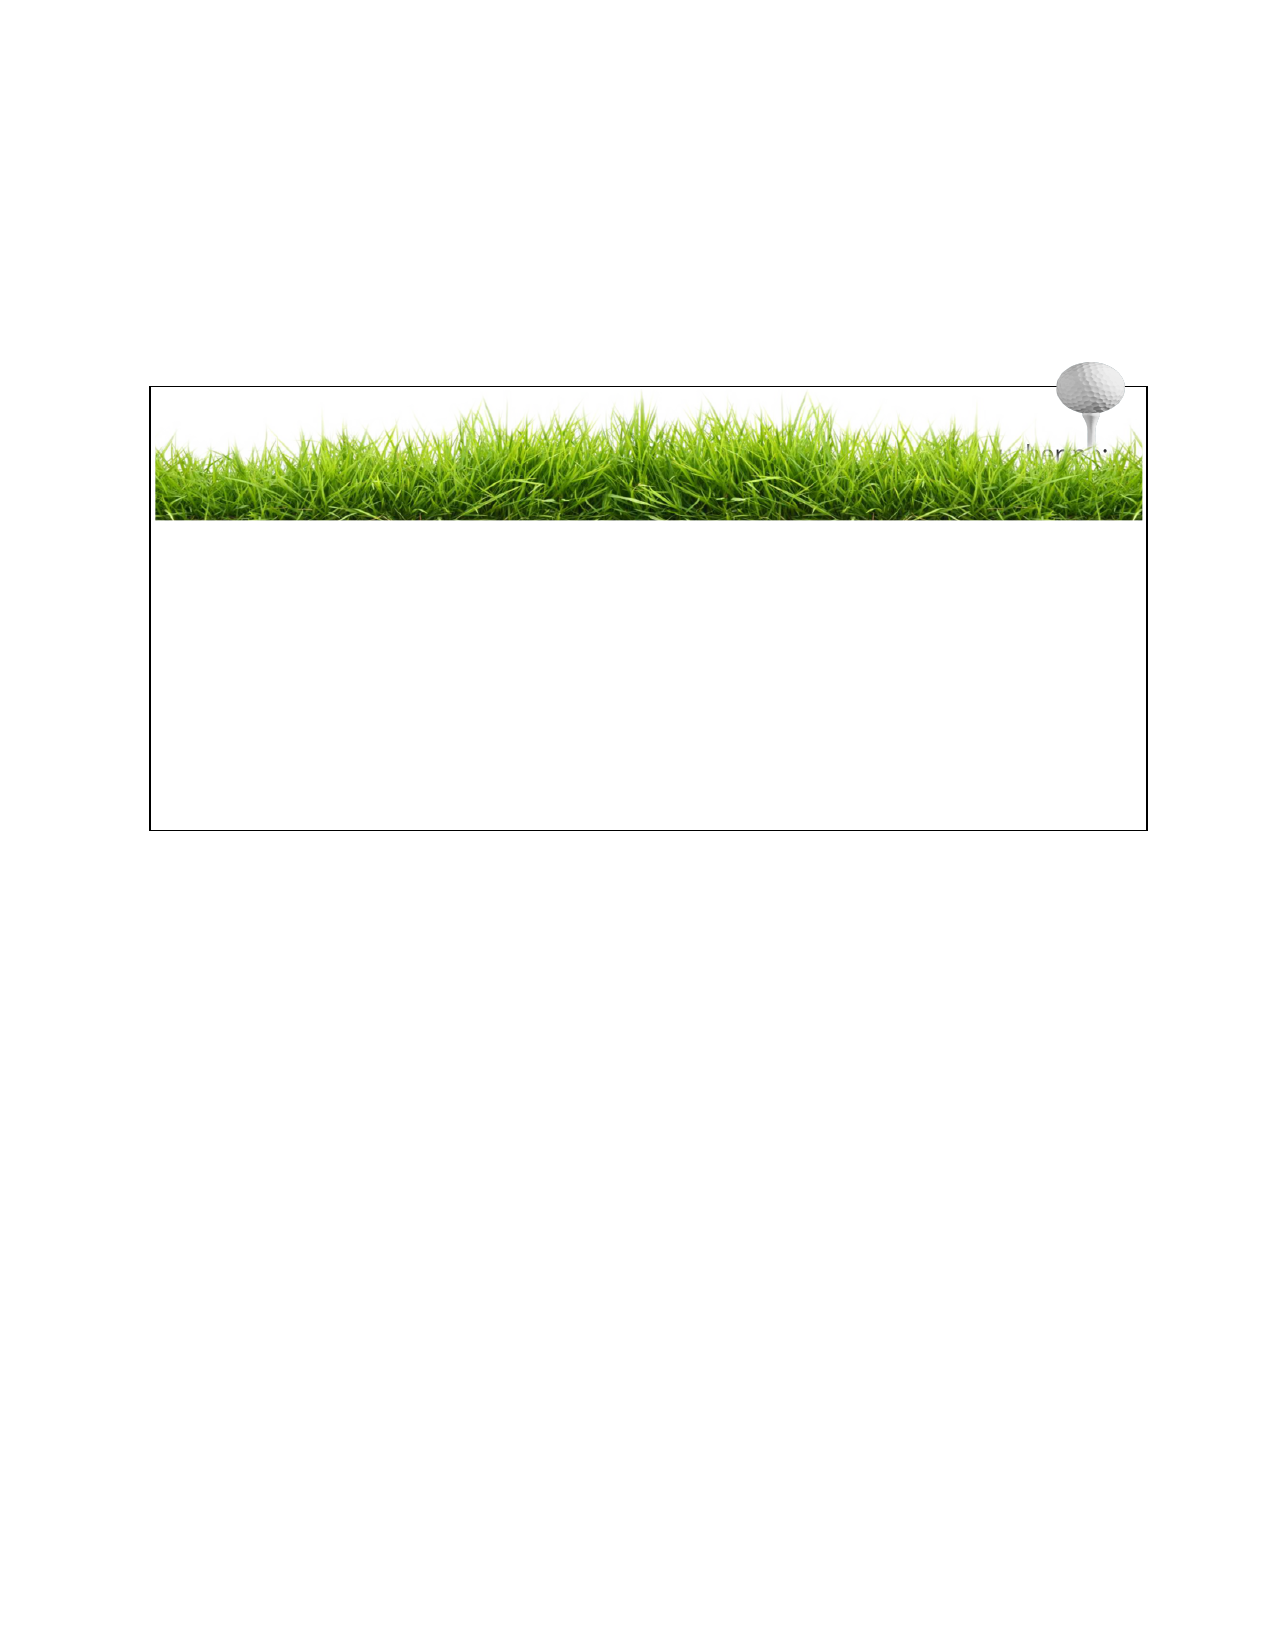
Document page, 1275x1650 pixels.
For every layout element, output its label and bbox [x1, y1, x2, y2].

picture [154, 362, 1142, 521]
